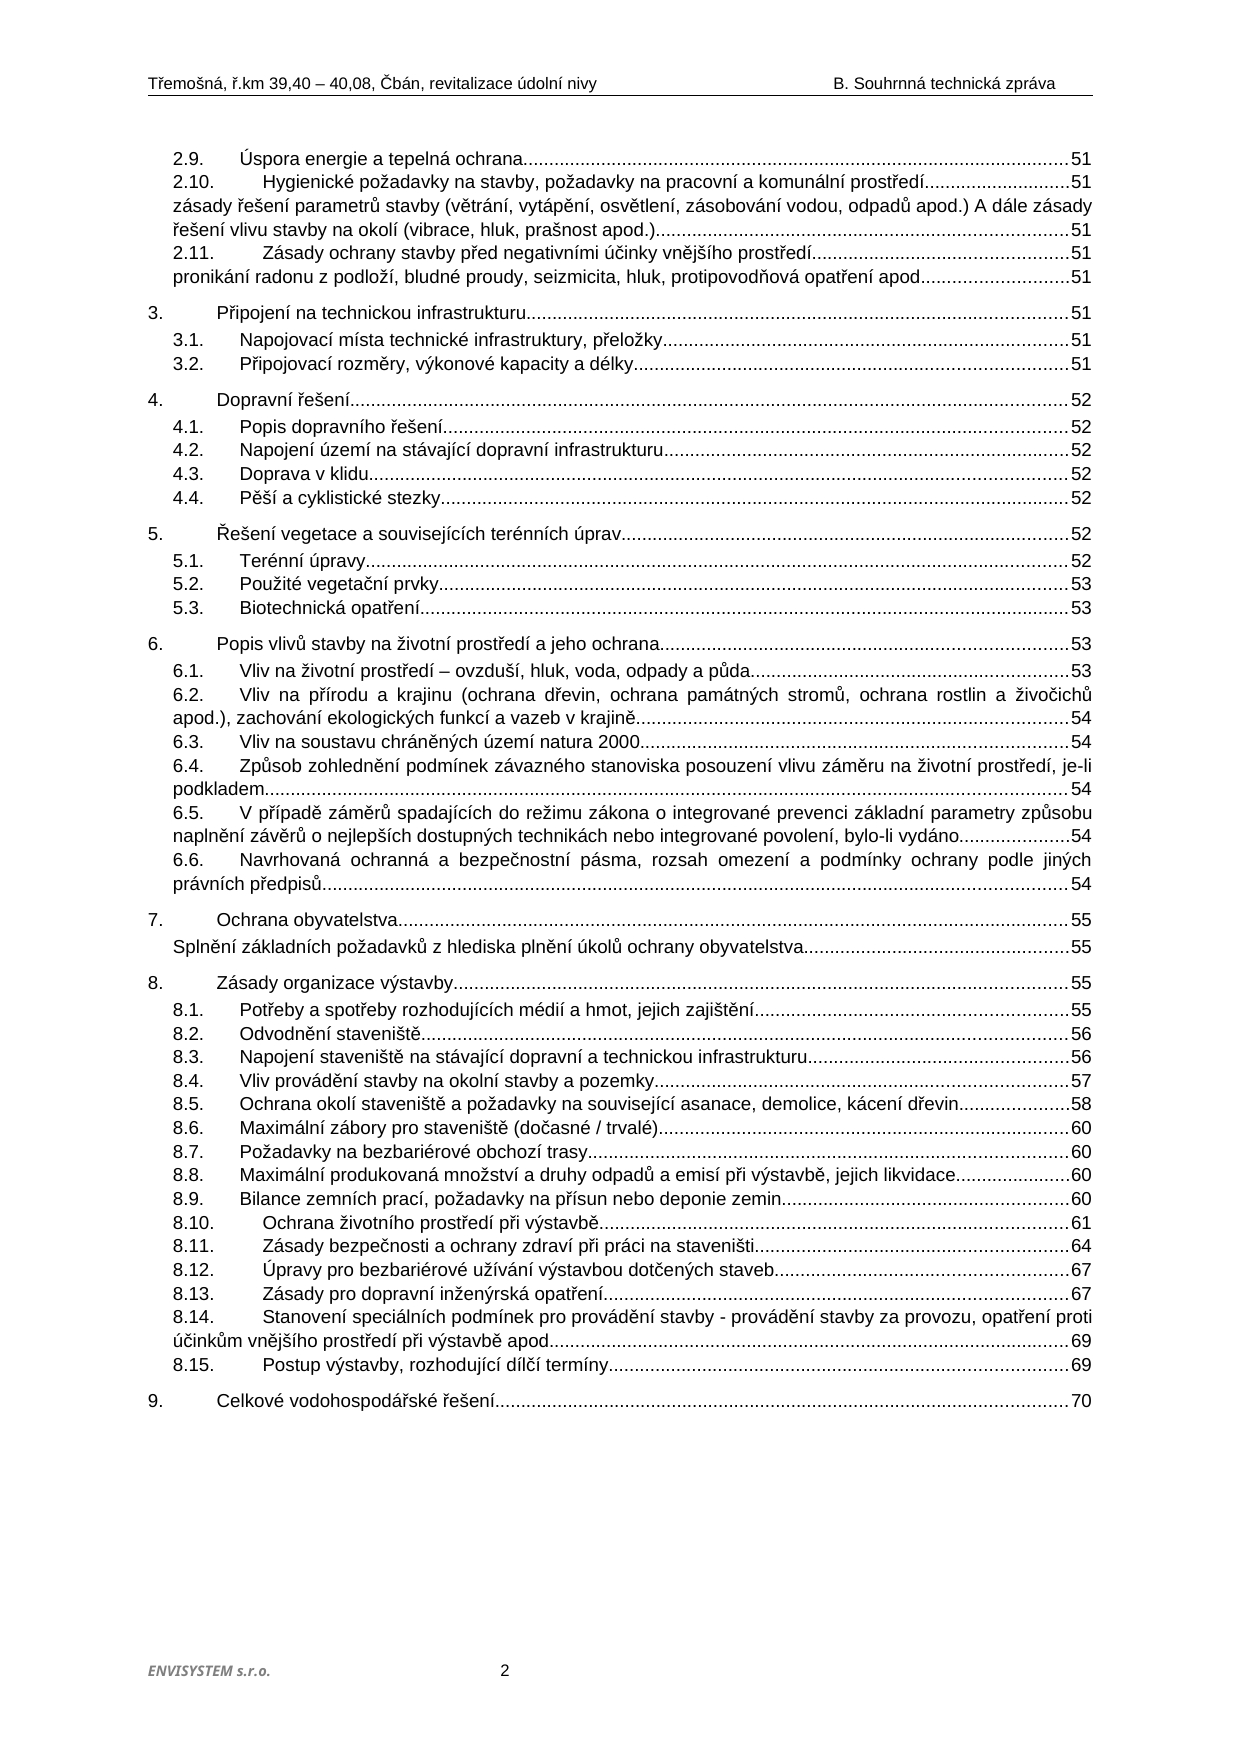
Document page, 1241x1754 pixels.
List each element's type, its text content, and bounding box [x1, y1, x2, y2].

text 8.8. Maximální produkovaná množství a druhy odpadů a emisí při výstavbě, jejich likvidace 60 [173, 1164, 1093, 1186]
text pronikání radonu z podloží, bludné proudy, seizmicita, hluk, protipovodňová opatření apod. 51 [173, 266, 1093, 287]
text 3.1. Napojovací místa technické infrastruktury, přeložky 51 [173, 329, 1093, 350]
text 8.11. Zásady bezpečnosti a ochrany zdraví při práci na staveništi 64 [173, 1235, 1093, 1257]
text Splnění základních požadavků z hlediska plnění úkolů ochrany obyvatelstva 55 [173, 936, 1093, 957]
text 8.4. Vliv provádění stavby na okolní stavby a pozemky 57 [173, 1069, 1093, 1091]
text 8.7. Požadavky na bezbariérové obchozí trasy 60 [173, 1141, 1093, 1162]
text 8.1. Potřeby a spotřeby rozhodujících médií a hmot, jejich zajištění 55 [173, 999, 1093, 1020]
text 8.3. Napojení staveniště na stávající dopravní a technickou infrastrukturu 56 [173, 1046, 1093, 1067]
text zásady řešení parametrů stavby (větrání, vytápění, osvětlení, zásobování vodou, odpadů apod.) A dále zásady řešení vlivu stavby na okolí (vibrace, hluk, prašnost apod.) 51 [173, 195, 1093, 240]
text 6. Popis vlivů stavby na životní prostředí a jeho ochrana 53 [148, 633, 1093, 654]
text 8.14. Stanovení speciálních podmínek pro provádění stavby - provádění stavby za provozu, opatření proti účinkům vnějšího prostředí při výstavbě apod. 69 [173, 1306, 1093, 1351]
text 8.6. Maximální zábory pro staveniště (dočasné / trvalé) 60 [173, 1117, 1093, 1138]
text 8.10. Ochrana životního prostředí při výstavbě 61 [173, 1211, 1093, 1233]
text 6.4. Způsob zohlednění podmínek závazného stanoviska posouzení vlivu záměru na životní prostředí, je-li podkladem 54 [173, 754, 1093, 799]
text 8.2. Odvodnění staveniště 56 [173, 1022, 1093, 1044]
text 5.1. Terénní úpravy 52 [173, 549, 1093, 571]
text 6.5. V případě záměrů spadajících do režimu zákona o integrované prevenci základní parametry způsobu naplnění závěrů o nejlepších dostupných technikách nebo integrované povolení, bylo-li vydáno 54 [173, 802, 1093, 847]
text 8. Zásady organizace výstavby 55 [148, 972, 1093, 993]
text 2.9. Úspora energie a tepelná ochrana 51 [173, 148, 1093, 169]
text 9. Celkové vodohospodářské řešení 70 [148, 1389, 1093, 1411]
text 5.3. Biotechnická opatření 53 [173, 597, 1093, 618]
text 6.3. Vliv na soustavu chráněných území natura 2000 54 [173, 731, 1093, 752]
text 8.12. Úpravy pro bezbariérové užívání výstavbou dotčených staveb 67 [173, 1259, 1093, 1280]
text 4.3. Doprava v klidu 52 [173, 463, 1093, 484]
text 5.2. Použité vegetační prvky 53 [173, 573, 1093, 595]
text 8.5. Ochrana okolí staveniště a požadavky na související asanace, demolice, kácení dřevin 58 [173, 1093, 1093, 1115]
text 4.2. Napojení území na stávající dopravní infrastrukturu 52 [173, 439, 1093, 461]
text 6.6. Navrhovaná ochranná a bezpečnostní pásma, rozsah omezení a podmínky ochrany podle jiných právních předpisů 54 [173, 849, 1093, 894]
text 6.1. Vliv na životní prostředí – ovzduší, hluk, voda, odpady a půda 53 [173, 660, 1093, 681]
text 7. Ochrana obyvatelstva 55 [148, 909, 1093, 930]
text 2.11. Zásady ochrany stavby před negativními účinky vnějšího prostředí 51 [173, 242, 1093, 264]
text 3. Připojení na technickou infrastrukturu 51 [148, 302, 1093, 323]
text 4.4. Pěší a cyklistické stezky 52 [173, 486, 1093, 508]
text 4. Dopravní řešení 52 [148, 389, 1093, 410]
text 6.2. Vliv na přírodu a krajinu (ochrana dřevin, ochrana památných stromů, ochrana rostlin a živočichů apod.), zachování ekologických funkcí a vazeb v krajině 54 [173, 683, 1093, 729]
text 3.2. Připojovací rozměry, výkonové kapacity a délky 51 [173, 352, 1093, 374]
text 4.1. Popis dopravního řešení 52 [173, 416, 1093, 437]
text 5. Řešení vegetace a souvisejících terénních úprav 52 [148, 523, 1093, 544]
text 2.10. Hygienické požadavky na stavby, požadavky na pracovní a komunální prostředí 51 [173, 171, 1093, 193]
text 8.9. Bilance zemních prací, požadavky na přísun nebo deponie zemin 60 [173, 1188, 1093, 1209]
text 8.15. Postup výstavby, rozhodující dílčí termíny 69 [173, 1353, 1093, 1375]
text 8.13. Zásady pro dopravní inženýrská opatření 67 [173, 1282, 1093, 1304]
